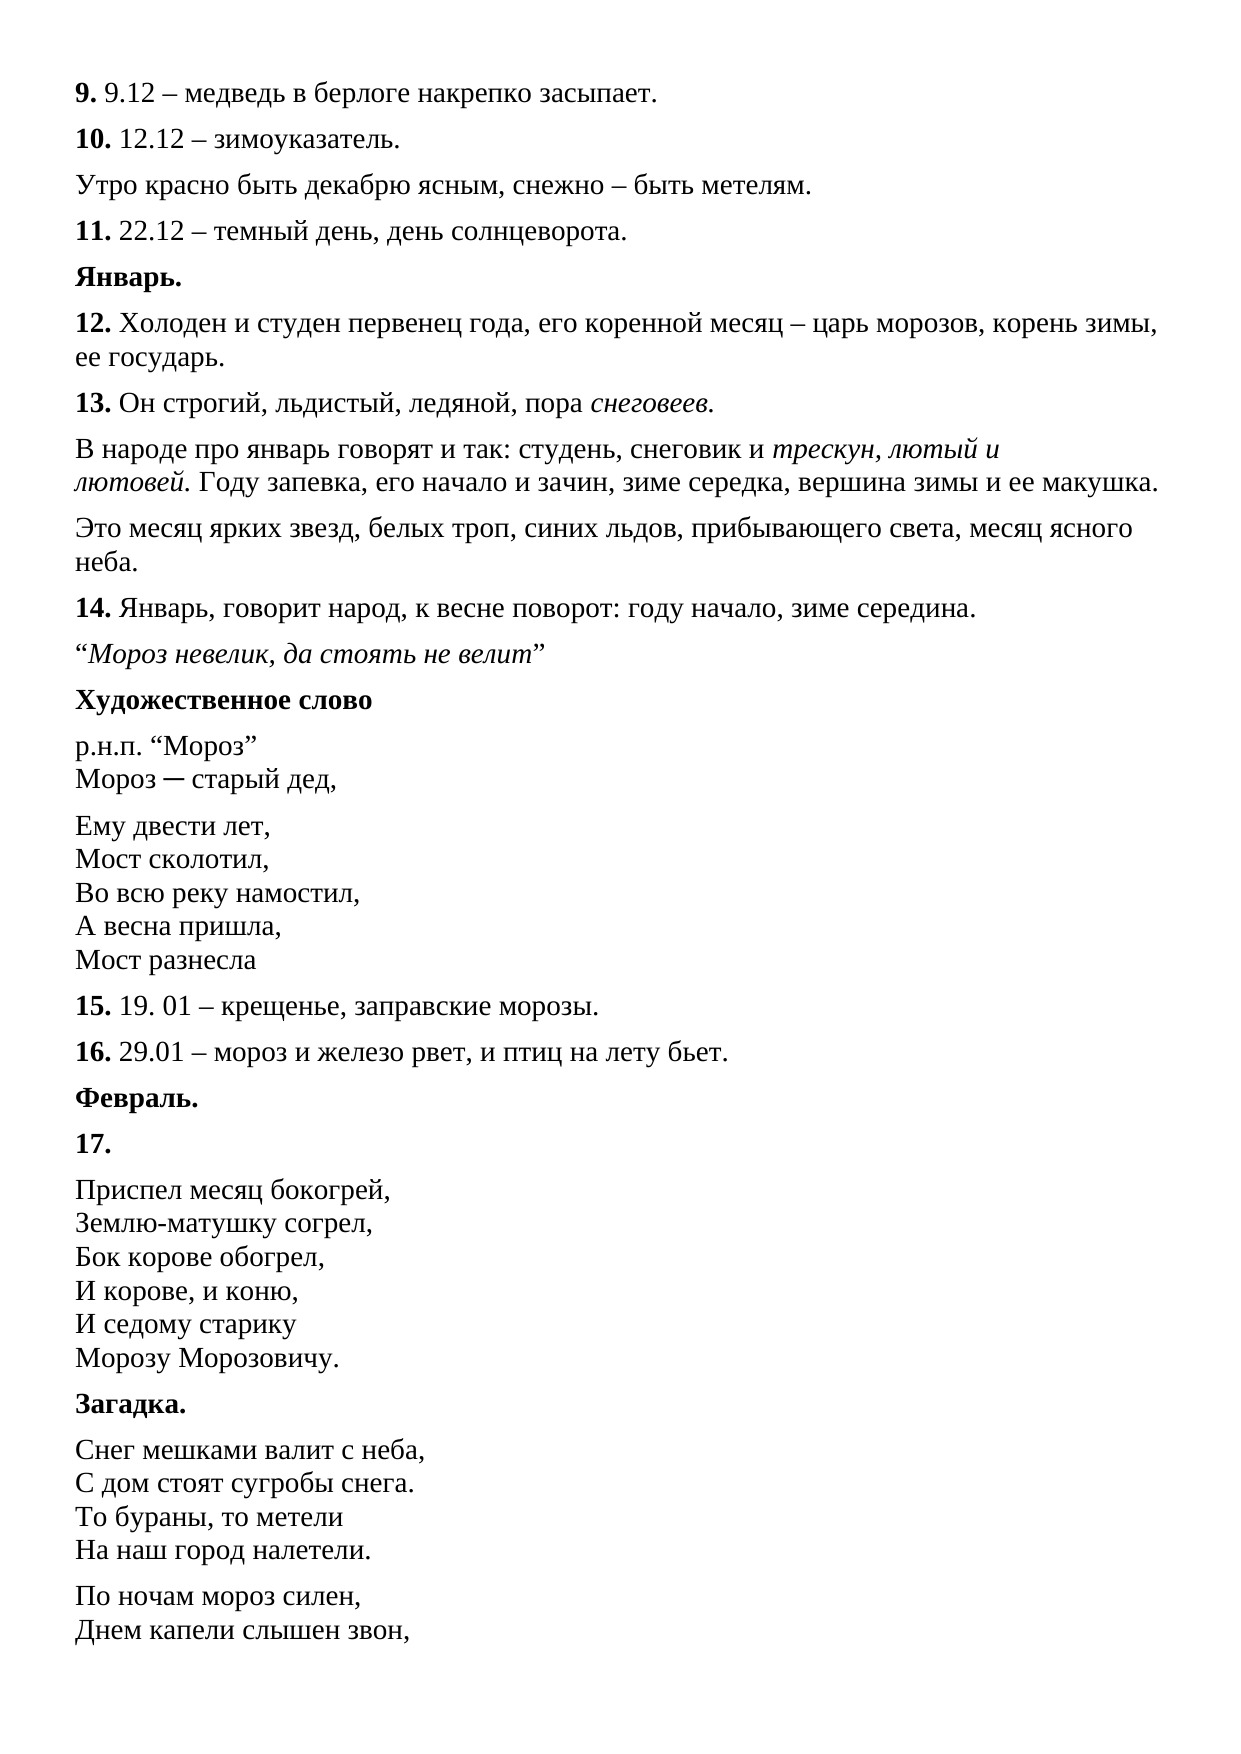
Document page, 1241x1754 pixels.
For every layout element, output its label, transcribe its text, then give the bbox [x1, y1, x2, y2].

text 15. 19. 01 – крещенье, заправские морозы. [75, 1080, 1165, 1113]
text Снег мешками валит с неба, С дом стоят сугробы снега. То бураны, то метели На наш город налетели. [75, 1524, 1165, 1658]
text Зимой тулуп всякому люб. [75, 121, 1165, 154]
text В народе про январь говорят и так: студень, снеговик и трескун, лютый и лютовей. Году запевка, его начало и зачин, зиме середка, вершина зимы и ее макушка. [75, 523, 1165, 590]
text “Мороз невелик, да стоять не велит” [75, 728, 1165, 762]
text 14. Январь, говорит народ, к весне поворот: году начало, зиме середина. [75, 682, 1165, 716]
text Январь. [75, 351, 1165, 385]
text 9. 9.12 – медведь в берлоге накрепко засыпает. [75, 167, 1165, 201]
text 17. [75, 1218, 1165, 1252]
text 13. Он строгий, льдистый, ледяной, пора снеговеев. [75, 477, 1165, 510]
text Декабрь глаз снегами тешит, да ухо морозом рвет. [75, 75, 1165, 108]
text 16. 29.01 – мороз и железо рвет, и птиц на лету бьет. [75, 1126, 1165, 1159]
text р.н.п. “Мороз” Мороз ─ старый дед, [75, 820, 1165, 887]
text Февраль. [75, 1172, 1165, 1206]
text 12. Холоден и студен первенец года, его коренной месяц – царь морозов, корень зимы, ее государь. [75, 397, 1165, 464]
text 10. 12.12 – зимоуказатель. [75, 213, 1165, 247]
text Загадка. [75, 1478, 1165, 1511]
text Это месяц ярких звезд, белых троп, синих льдов, прибывающего света, месяц ясного неба. [75, 602, 1165, 669]
text Приспел месяц бокогрей, Землю-матушку согрел, Бок корове обогрел, И корове, и коню, И седому старику Морозу Морозовичу. [75, 1264, 1165, 1465]
text Художественное слово [75, 774, 1165, 808]
text Утро красно быть декабрю ясным, снежно – быть метелям. [75, 259, 1165, 293]
text 11. 22.12 – темный день, день солнцеворота. [75, 305, 1165, 339]
text Ему двести лет, Мост сколотил, Во всю реку намостил, А весна пришла, Мост разнесла [75, 900, 1165, 1067]
